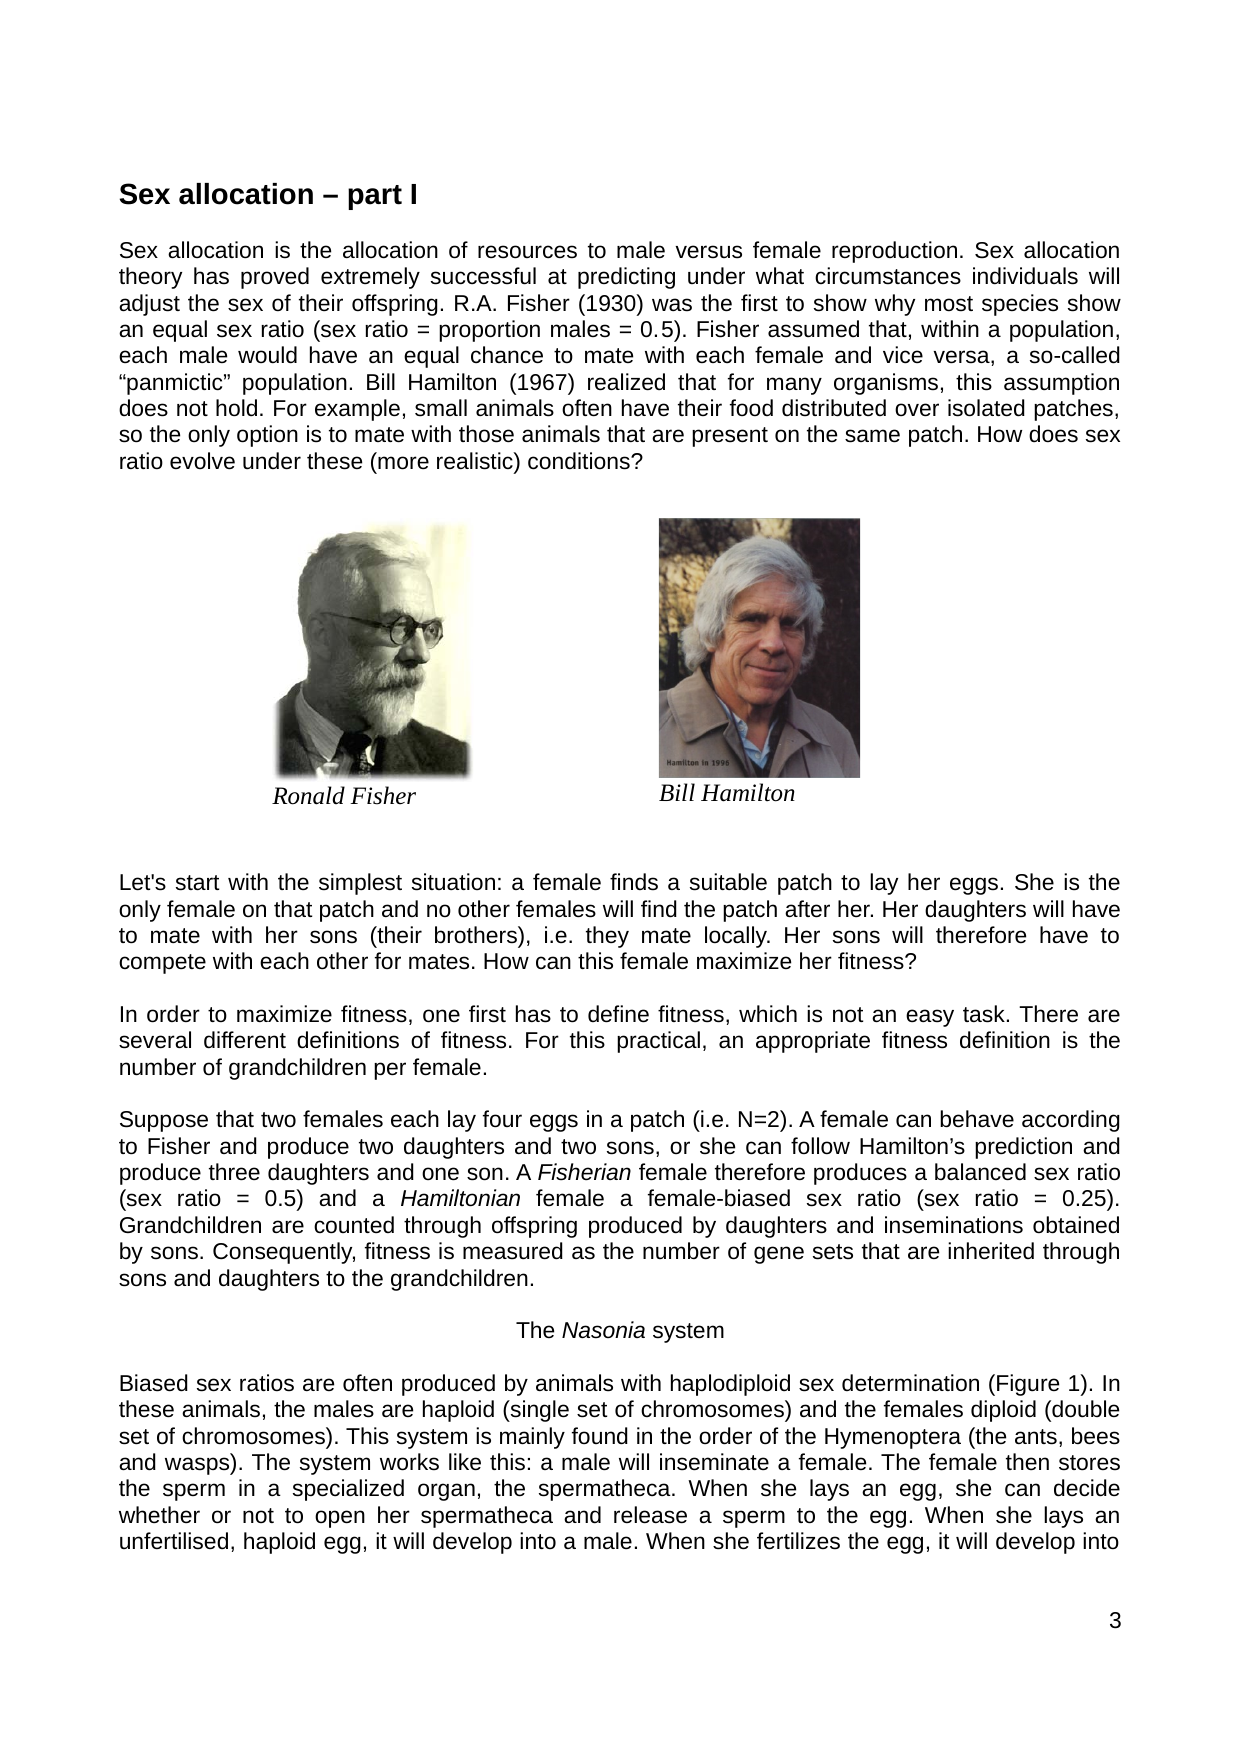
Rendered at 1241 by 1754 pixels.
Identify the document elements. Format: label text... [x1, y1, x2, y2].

text Let's start with the simplest situation: a female finds a suitable patch to lay her eggs. She is the only female on that patch and no other females will find the patch after her. Her daughters will have to mate with her sons (their brothers), i.e. they mate locally. Her sons will therefore have to compete with each other for mates. How can this female maximize her fitness? [118, 869, 1122, 974]
picture [658, 518, 861, 778]
text Sex allocation – part I [118, 177, 1122, 211]
text Suppose that two females each lay four eggs in a patch (i.e. N=2). A female can behave according to Fisher and produce two daughters and two sons, or she can follow Hamilton’s prediction and produce three daughters and one son. A Fisherian female therefore produces a balanced sex ratio (sex ratio = 0.5) and a Hamiltonian female a female-biased sex ratio (sex ratio = 0.25). Grandchildren are counted through offspring produced by daughters and inseminations obtained by sons. Consequently, fitness is measured as the number of gene sets that are inherited through sons and daughters to the grandchildren. [118, 1106, 1122, 1291]
table_header [653, 500, 1040, 816]
text The Nasonia system [118, 1317, 1122, 1343]
text Sex allocation is the allocation of resources to male versus female reproduction. Sex allocation theory has proved extremely successful at predicting under what circumstances individuals will adjust the sex of their offspring. R.A. Fisher (1930) was the first to show why most species show an equal sex ratio (sex ratio = proportion males = 0.5). Fisher assumed that, within a population, each male would have an equal chance to mate with each female and vice versa, a so-called “panmictic” population. Bill Hamilton (1967) realized that for many organisms, this assumption does not hold. For example, small animals often have their food distributed over isolated patches, so the only option is to mate with those animals that are present on the same patch. How does sex ratio evolve under these (more realistic) conditions? [118, 237, 1122, 474]
text In order to maximize fitness, one first has to define fitness, which is not an easy task. There are several different definitions of fitness. For this practical, an appropriate fitness definition is the number of grandchildren per female. [118, 1001, 1122, 1080]
picture [272, 518, 474, 782]
table_header [266, 500, 653, 816]
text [118, 1370, 1122, 1554]
